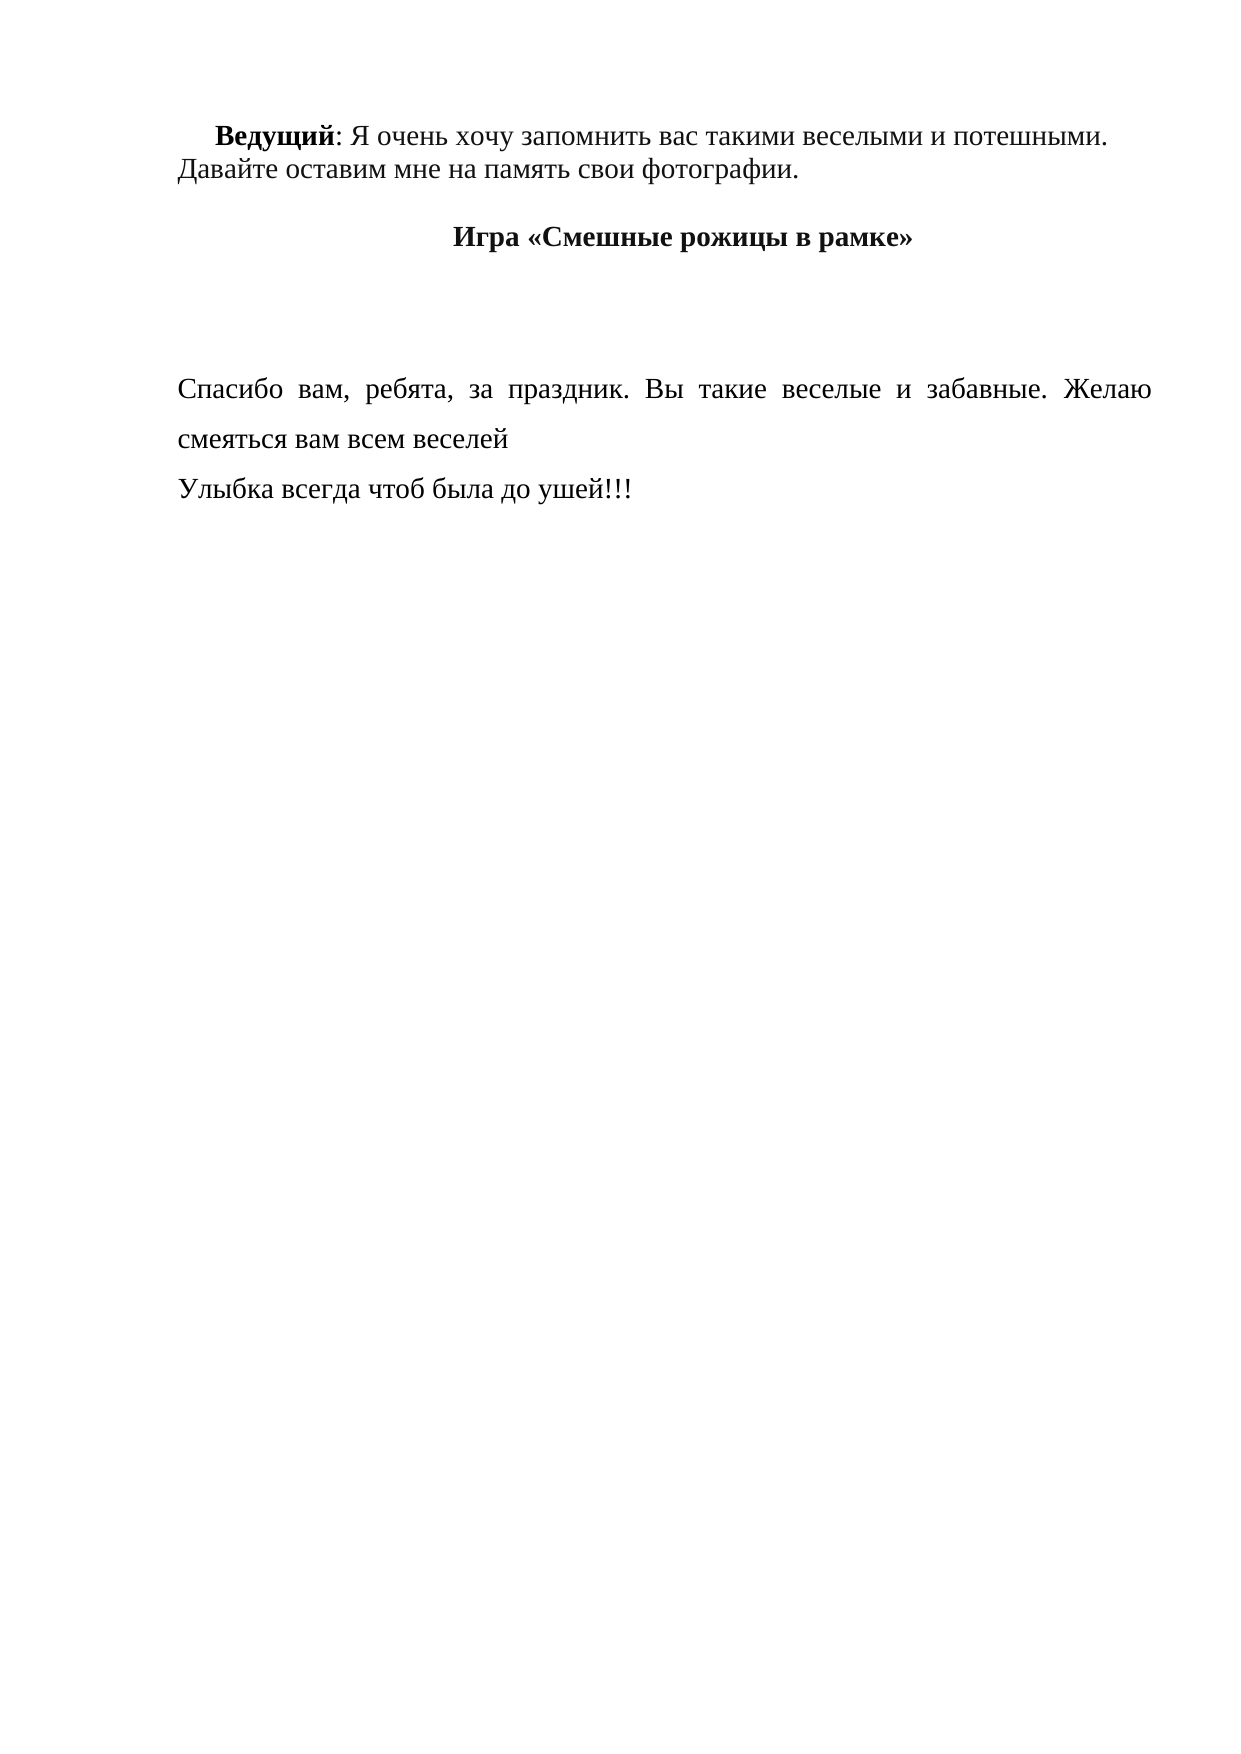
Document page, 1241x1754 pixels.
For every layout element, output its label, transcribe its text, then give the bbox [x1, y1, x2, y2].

text Улыбка всегда чтоб была до ушей!!! [177, 472, 1152, 505]
text Спасибо вам, ребята, за праздник. Вы такие веселые и забавные. Желаю смеяться вам всем веселей [177, 371, 1152, 455]
text Игра «Смешные рожицы в рамке» [177, 219, 1152, 252]
text Ведущий: Я очень хочу запомнить вас такими веселыми и потешными. Давайте оставим мне на память свои фотографии. [177, 118, 1152, 185]
